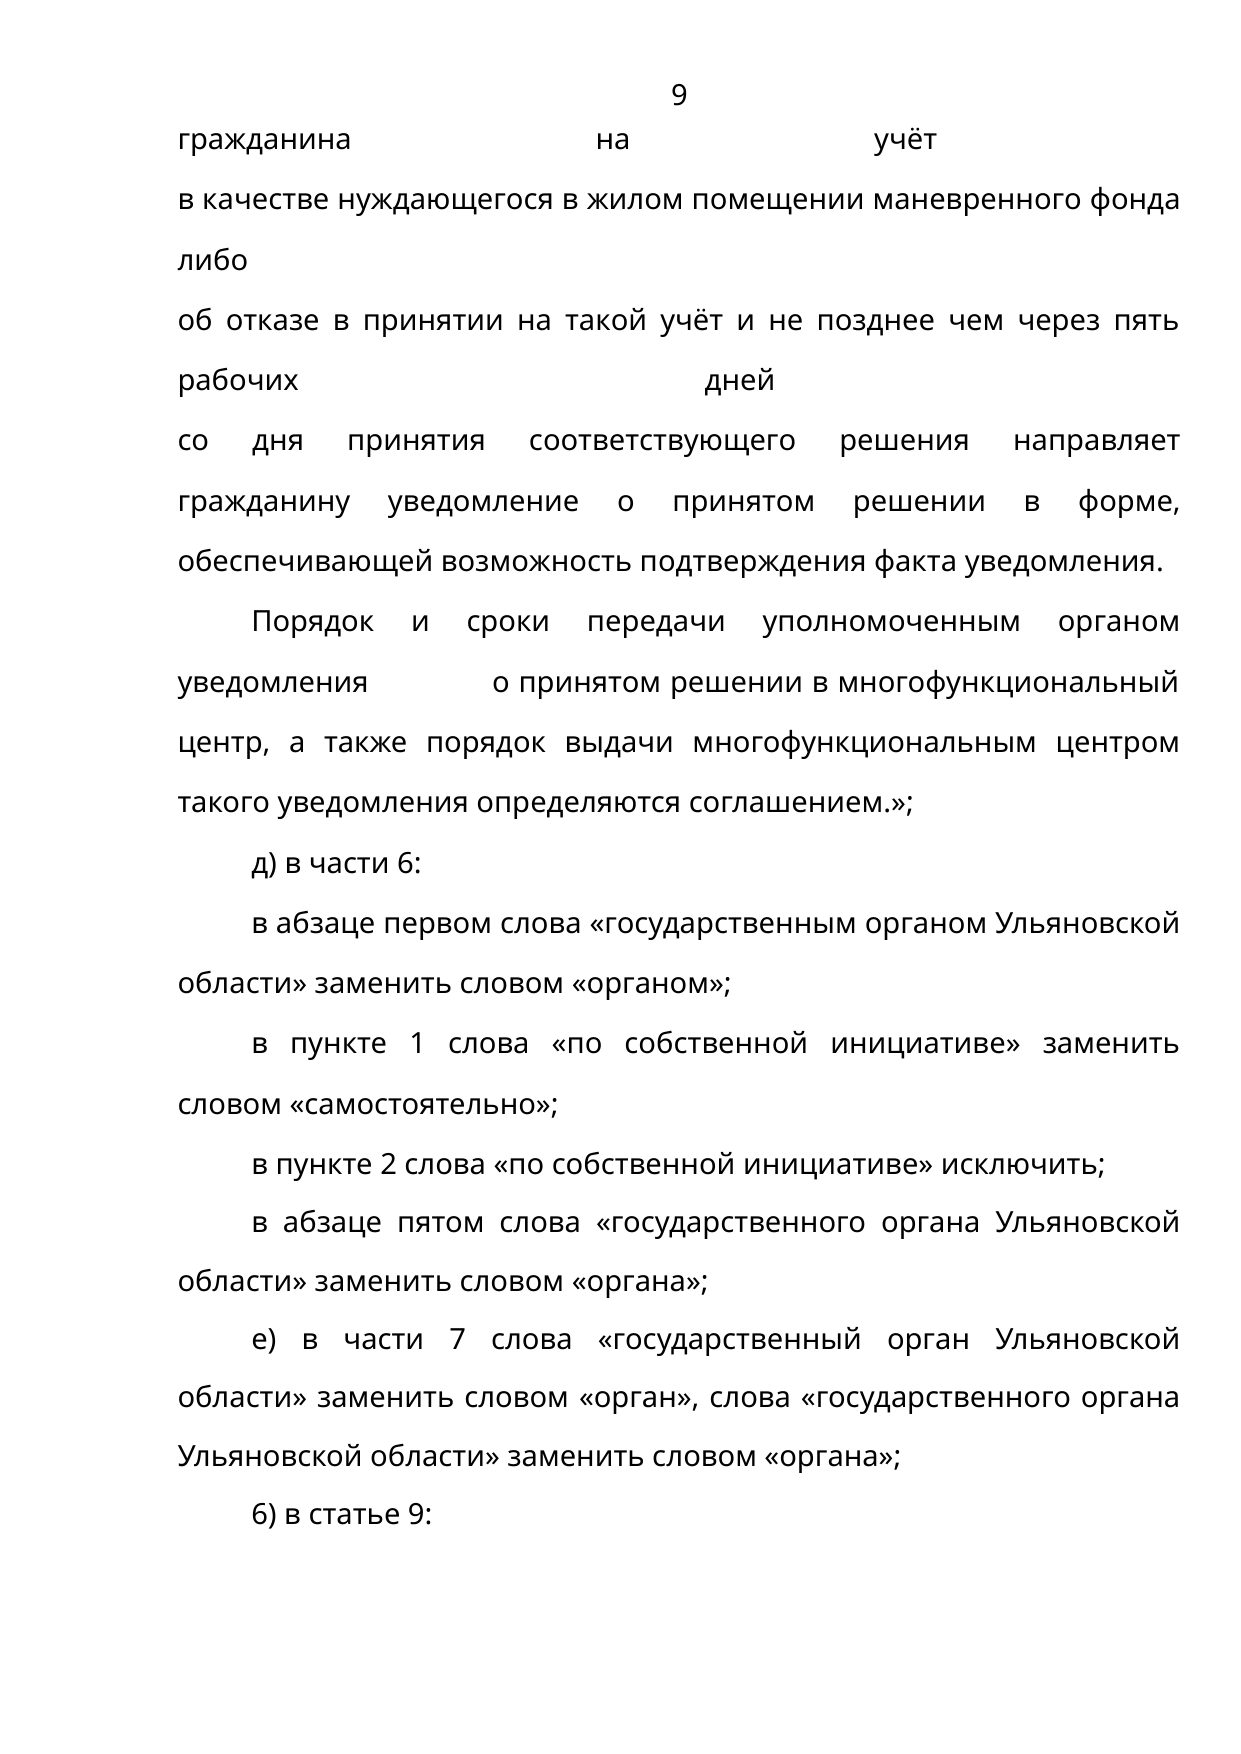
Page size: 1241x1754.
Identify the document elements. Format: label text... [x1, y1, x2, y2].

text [177, 118, 1181, 580]
text в абзаце первом слова «государственным органом Ульяновской области» заменить словом «органом»; [177, 902, 1181, 1002]
text в пункте 2 слова «по собственной инициативе» исключить; [177, 1143, 1181, 1183]
text в абзаце пятом слова «государственного органа Ульяновской области» заменить словом «органа»; [177, 1202, 1181, 1300]
text 6) в статье 9: [177, 1493, 1181, 1533]
text Порядок и сроки передачи уполномоченным органом уведомления о принятом решении в многофункциональный центр, а также порядок выдачи многофункциональным центром такого уведомления определяются соглашением.»; [177, 601, 1181, 821]
text в пункте 1 слова «по собственной инициативе» заменить словом «самостоятельно»; [177, 1023, 1181, 1123]
text е) в части 7 слова «государственный орган Ульяновской области» заменить словом «орган», слова «государственного органа Ульяновской области» заменить словом «органа»; [177, 1318, 1181, 1475]
text д) в части 6: [177, 842, 1181, 882]
